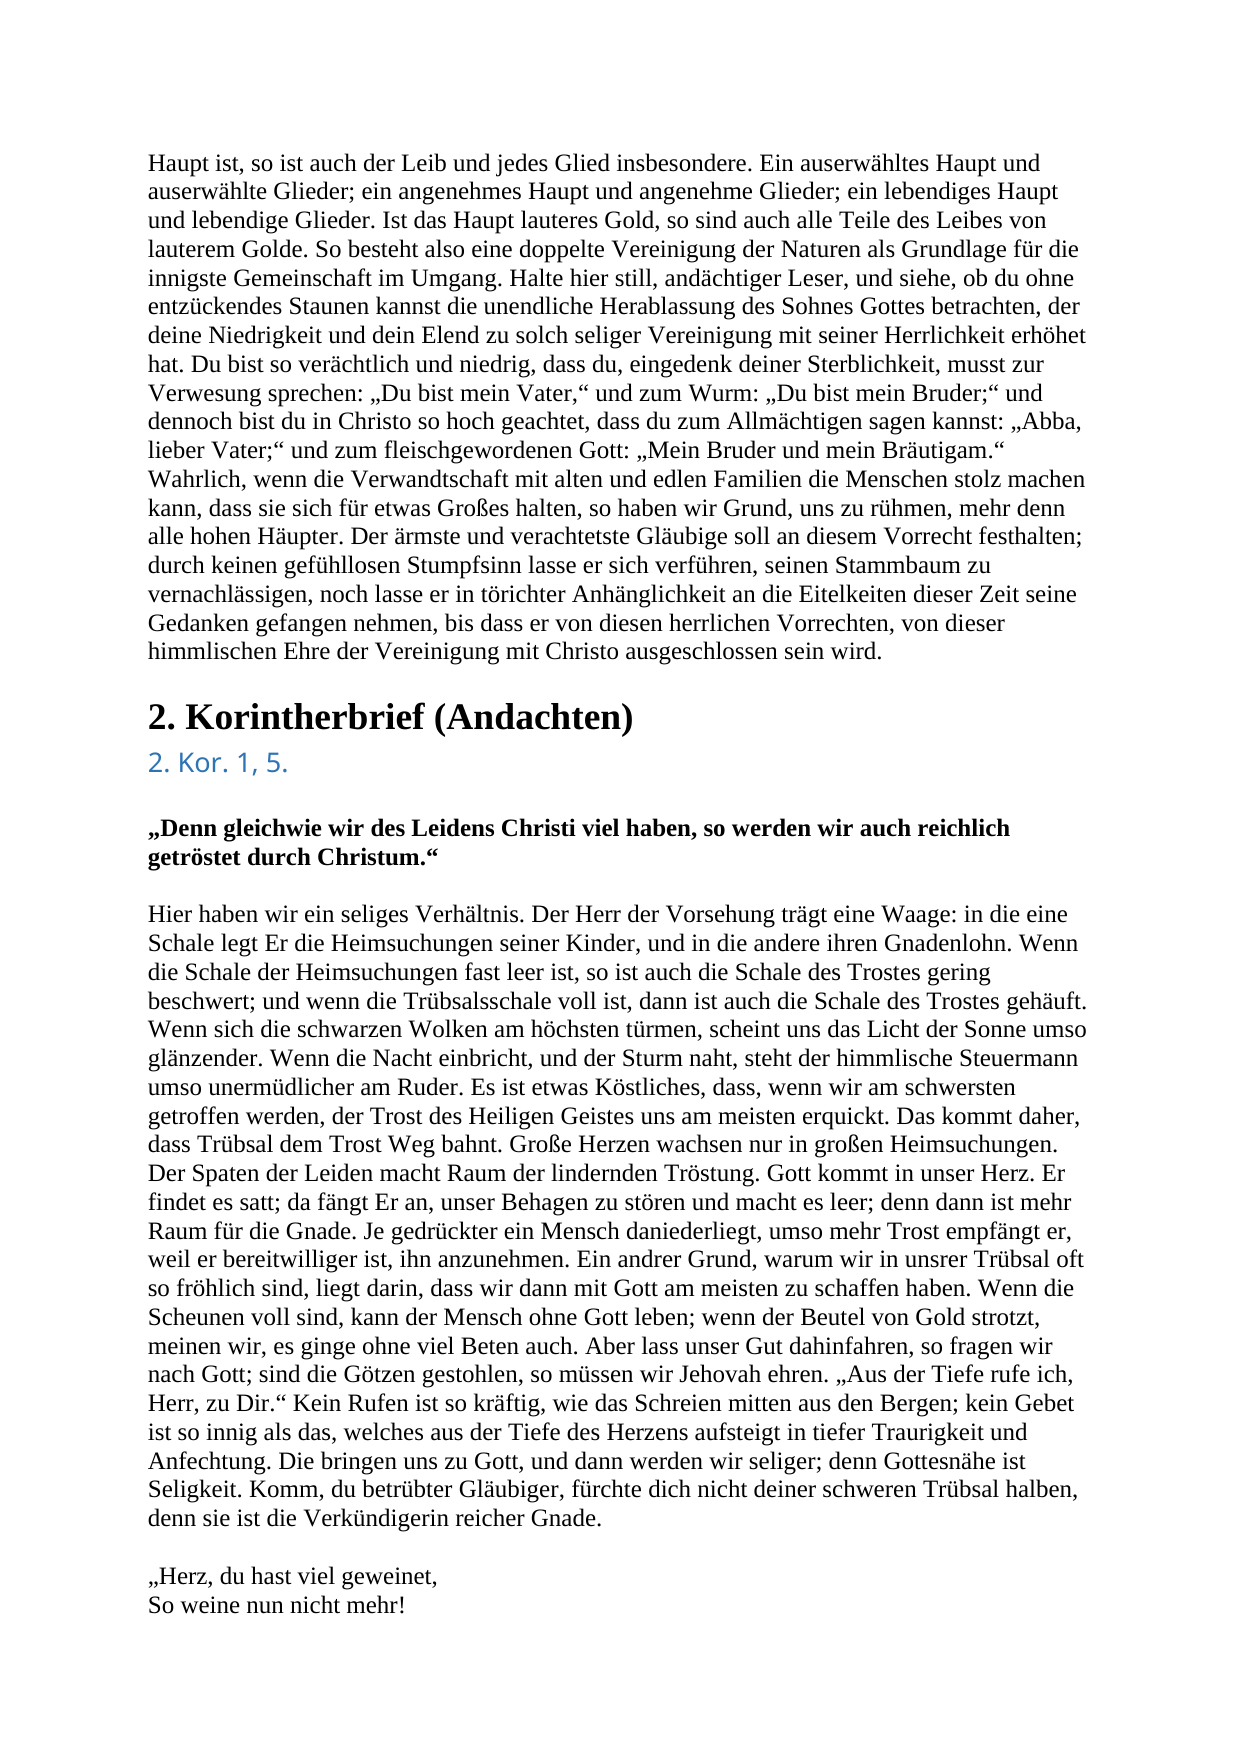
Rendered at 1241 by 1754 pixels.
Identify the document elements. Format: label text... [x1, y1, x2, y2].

text Hier haben wir ein seliges Verhältnis. Der Herr der Vorsehung trägt eine Waage: in die eine Schale legt Er die Heimsuchungen seiner Kinder, und in die andere ihren Gnadenlohn. Wenn die Schale der Heimsuchungen fast leer ist, so ist auch die Schale des Trostes gering beschwert; und wenn die Trübsalsschale voll ist, dann ist auch die Schale des Trostes gehäuft. Wenn sich die schwarzen Wolken am höchsten türmen, scheint uns das Licht der Sonne umso glänzender. Wenn die Nacht einbricht, und der Sturm naht, steht der himmlische Steuermann umso unermüdlicher am Ruder. Es ist etwas Köstliches, dass, wenn wir am schwersten getroffen werden, der Trost des Heiligen Geistes uns am meisten erquickt. Das kommt daher, dass Trübsal dem Trost Weg bahnt. Große Herzen wachsen nur in großen Heimsuchungen. Der Spaten der Leiden macht Raum der lindernden Tröstung. Gott kommt in unser Herz. Er findet es satt; da fängt Er an, unser Behagen zu stören und macht es leer; denn dann ist mehr Raum für die Gnade. Je gedrückter ein Mensch daniederliegt, umso mehr Trost empfängt er, weil er bereitwilliger ist, ihn anzunehmen. Ein andrer Grund, warum wir in unsrer Trübsal oft so fröhlich sind, liegt darin, dass wir dann mit Gott am meisten zu schaffen haben. Wenn die Scheunen voll sind, kann der Mensch ohne Gott leben; wenn der Beutel von Gold strotzt, meinen wir, es ginge ohne viel Beten auch. Aber lass unser Gut dahinfahren, so fragen wir nach Gott; sind die Götzen gestohlen, so müssen wir Jehovah ehren. „Aus der Tiefe rufe ich, Herr, zu Dir.“ Kein Rufen ist so kräftig, wie das Schreien mitten aus den Bergen; kein Gebet ist so innig als das, welches aus der Tiefe des Herzens aufsteigt in tiefer Traurigkeit und Anfechtung. Die bringen uns zu Gott, und dann werden wir seliger; denn Gottesnähe ist Seligkeit. Komm, du betrübter Gläubiger, fürchte dich nicht deiner schweren Trübsal halben, denn sie ist die Verkündigerin reicher Gnade. [148, 899, 1093, 1532]
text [148, 148, 1093, 665]
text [148, 1561, 1093, 1619]
text „Denn gleichwie wir des Leidens Christi viel haben, so werden wir auch reichlich getröstet durch Christum.“ [148, 813, 1093, 870]
subtitle 2. Korintherbrief (Andachten) [148, 694, 1093, 737]
subtitle 2. Kor. 1, 5. [148, 744, 1093, 781]
